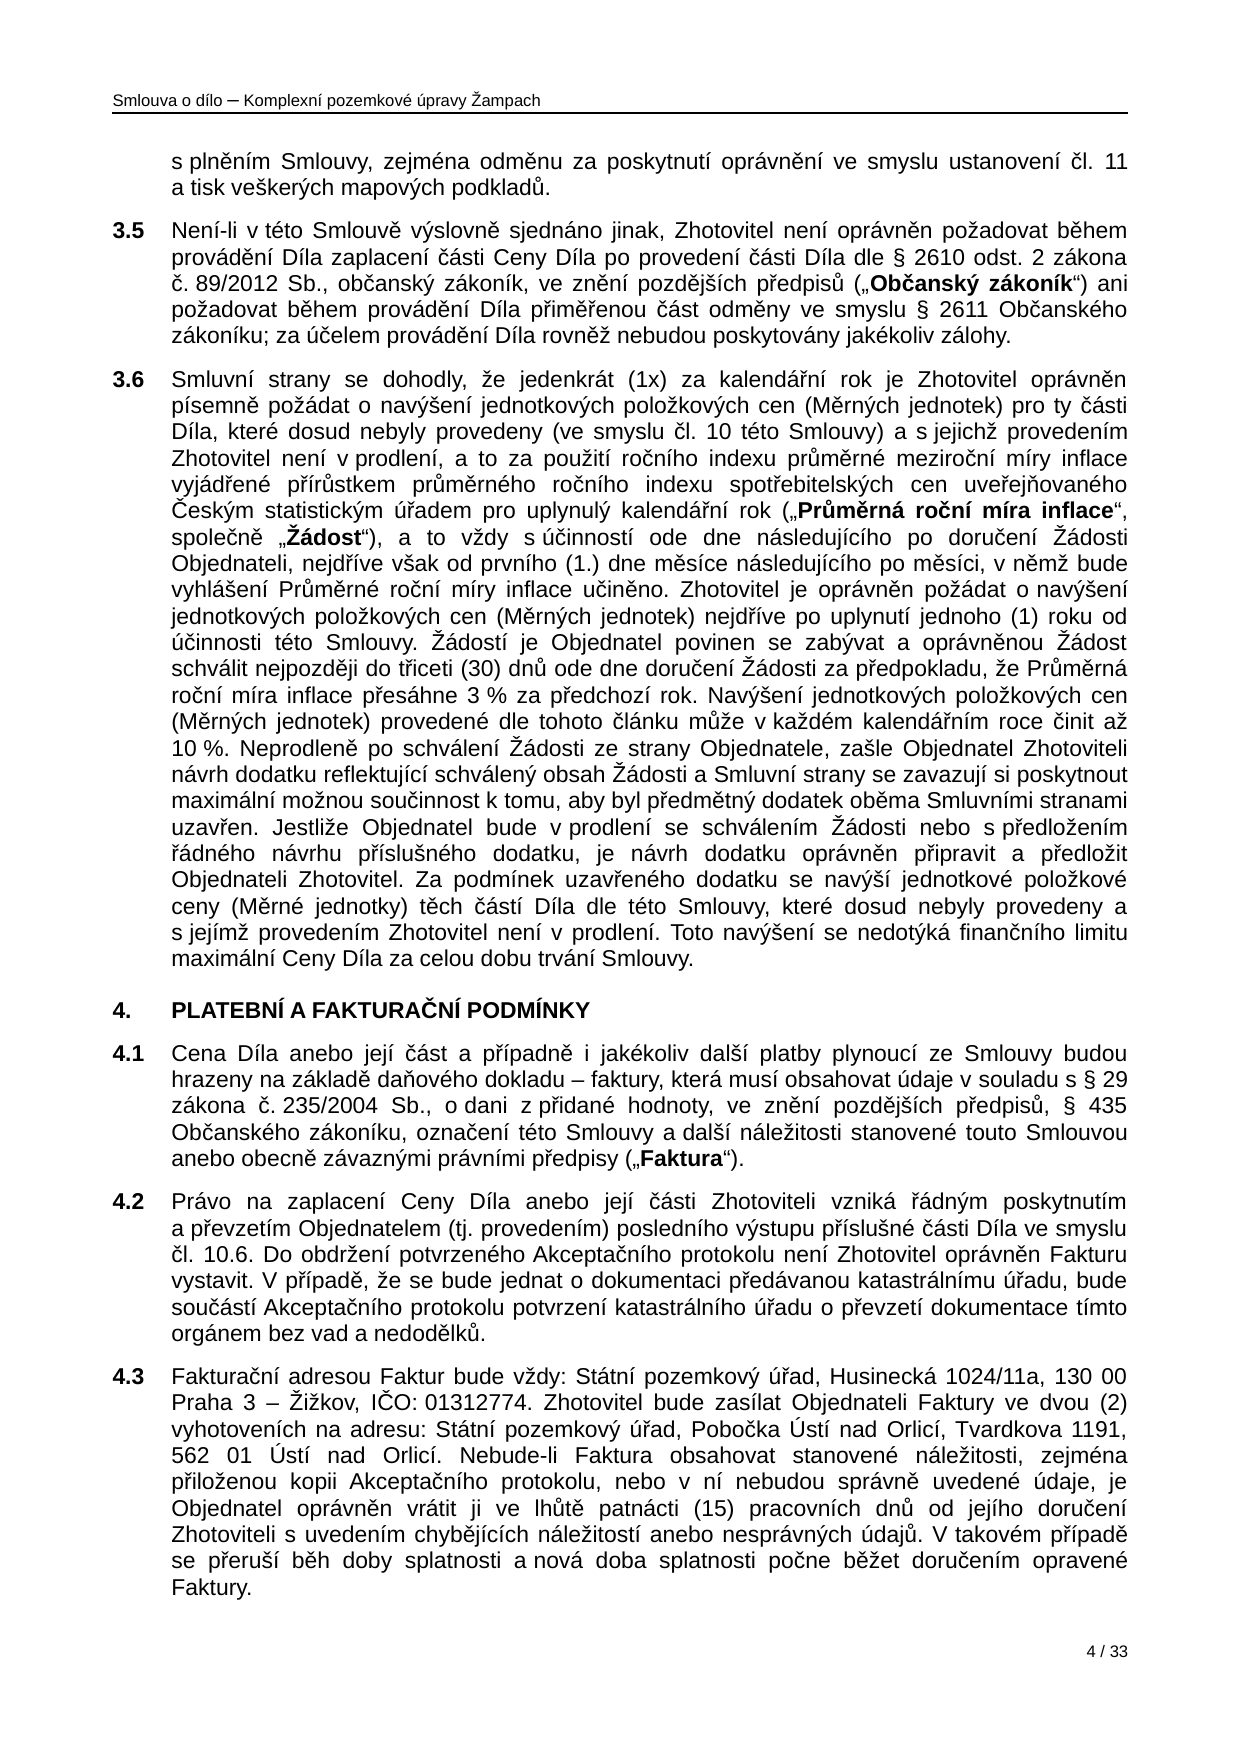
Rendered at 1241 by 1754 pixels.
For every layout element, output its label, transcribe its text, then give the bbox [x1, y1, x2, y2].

text Není-li v této Smlouvě výslovně sjednáno jinak, Zhotovitel není oprávněn požadovat během provádění Díla zaplacení části Ceny Díla po provedení části Díla dle § 2610 odst. 2 zákona č. 89/2012 Sb., občanský zákoník, ve znění pozdějších předpisů („Občanský zákoník“) ani požadovat během provádění Díla přiměřenou část odměny ve smyslu § 2611 Občanského zákoníku; za účelem provádění Díla rovněž nebudou poskytovány jakékoliv zálohy. [112, 217, 1128, 349]
text Fakturační adresou Faktur bude vždy: Státní pozemkový úřad, Husinecká 1024/11a, 130 00 Praha 3 – Žižkov, IČO: 01312774. Zhotovitel bude zasílat Objednateli Faktury ve dvou (2) vyhotoveních na adresu: Státní pozemkový úřad, Pobočka Ústí nad Orlicí, Tvardkova 1191, 562 01 Ústí nad Orlicí. Nebude-li Faktura obsahovat stanovené náležitosti, zejména přiloženou kopii Akceptačního protokolu, nebo v ní nebudou správně uvedené údaje, je Objednatel oprávněn vrátit ji ve lhůtě patnácti (15) pracovních dnů od jejího doručení Zhotoviteli s uvedením chybějících náležitostí anebo nesprávných údajů. V takovém případě se přeruší běh doby splatnosti a nová doba splatnosti počne běžet doručením opravené Faktury. [112, 1363, 1128, 1600]
text Platební a fakturační podmínky [112, 997, 1128, 1023]
text Cena Díla anebo její část a případně i jakékoliv další platby plynoucí ze Smlouvy budou hrazeny na základě daňového dokladu – faktury, která musí obsahovat údaje v souladu s § 29 zákona č. 235/2004 Sb., o dani z přidané hodnoty, ve znění pozdějších předpisů, § 435 Občanského zákoníku, označení této Smlouvy a další náležitosti stanovené touto Smlouvou anebo obecně závaznými právními předpisy („Faktura“). [112, 1040, 1128, 1171]
text Smluvní strany se dohodly, že jedenkrát (1x) za kalendářní rok je Zhotovitel oprávněn písemně požádat o navýšení jednotkových položkových cen (Měrných jednotek) pro ty části Díla, které dosud nebyly provedeny (ve smyslu čl. 10 této Smlouvy) a s jejichž provedením Zhotovitel není v prodlení, a to za použití ročního indexu průměrné meziroční míry inflace vyjádřené přírůstkem průměrného ročního indexu spotřebitelských cen uveřejňovaného Českým statistickým úřadem pro uplynulý kalendářní rok („Průměrná roční míra inflace“, společně „Žádost“), a to vždy s účinností ode dne následujícího po doručení Žádosti Objednateli, nejdříve však od prvního (1.) dne měsíce následujícího po měsíci, v němž bude vyhlášení Průměrné roční míry inflace učiněno. Zhotovitel je oprávněn požádat o navýšení jednotkových položkových cen (Měrných jednotek) nejdříve po uplynutí jednoho (1) roku od účinnosti této Smlouvy. Žádostí je Objednatel povinen se zabývat a oprávněnou Žádost schválit nejpozději do třiceti (30) dnů ode dne doručení Žádosti za předpokladu, že Průměrná roční míra inflace přesáhne 3 % za předchozí rok. Navýšení jednotkových položkových cen (Měrných jednotek) provedené dle tohoto článku může v každém kalendářním roce činit až 10 %. Neprodleně po schválení Žádosti ze strany Objednatele, zašle Objednatel Zhotoviteli návrh dodatku reflektující schválený obsah Žádosti a Smluvní strany se zavazují si poskytnout maximální možnou součinnost k tomu, aby byl předmětný dodatek oběma Smluvními stranami uzavřen. Jestliže Objednatel bude v prodlení se schválením Žádosti nebo s předložením řádného návrhu příslušného dodatku, je návrh dodatku oprávněn připravit a předložit Objednateli Zhotovitel. Za podmínek uzavřeného dodatku se navýší jednotkové položkové ceny (Měrné jednotky) těch částí Díla dle této Smlouvy, které dosud nebyly provedeny a s jejímž provedením Zhotovitel není v prodlení. Toto navýšení se nedotýká finančního limitu maximální Ceny Díla za celou dobu trvání Smlouvy. [112, 366, 1128, 972]
text Právo na zaplacení Ceny Díla anebo její části Zhotoviteli vzniká řádným poskytnutím a převzetím Objednatelem (tj. provedením) posledního výstupu příslušné části Díla ve smyslu čl. 10.6. Do obdržení potvrzeného Akceptačního protokolu není Zhotovitel oprávněn Fakturu vystavit. V případě, že se bude jednat o dokumentaci předávanou katastrálnímu úřadu, bude součástí Akceptačního protokolu potvrzení katastrálního úřadu o převzetí dokumentace tímto orgánem bez vad a nedodělků. [112, 1188, 1128, 1346]
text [112, 148, 1128, 200]
